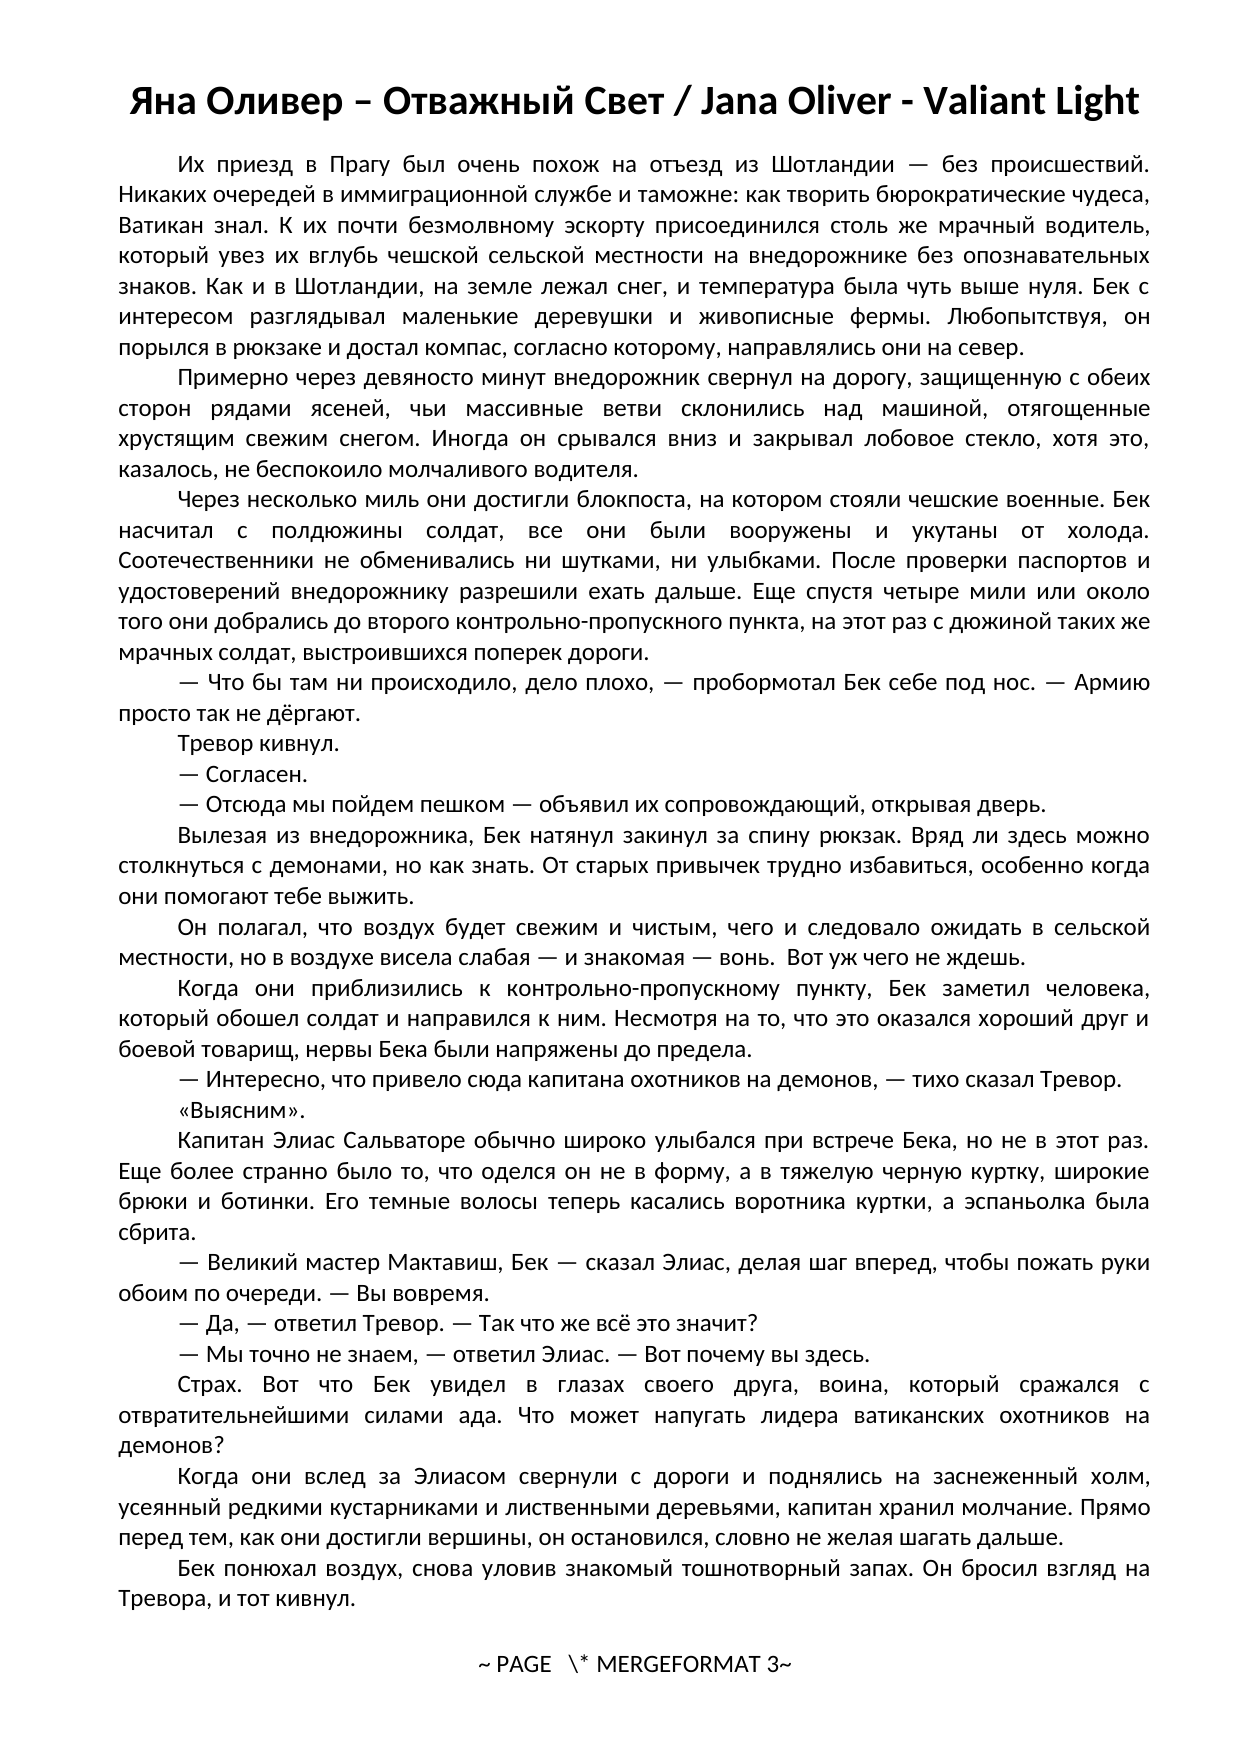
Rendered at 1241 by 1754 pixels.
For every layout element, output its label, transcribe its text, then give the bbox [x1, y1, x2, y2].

text Страх. Вот что Бек увидел в глазах своего друга, воина, который сражался с отвратительнейшими силами ада. Что может напугать лидера ватиканских охотников на демонов? [118, 1368, 1152, 1460]
text Он полагал, что воздух будет свежим и чистым, чего и следовало ожидать в сельской местности, но в воздухе висела слабая — и знакомая — вонь. Вот уж чего не ждешь. [118, 911, 1152, 972]
text — Отсюда мы пойдем пешком — объявил их сопровождающий, открывая дверь. [118, 789, 1152, 819]
text «Выясним». [118, 1094, 1152, 1124]
text Когда они вслед за Элиасом свернули с дороги и поднялись на заснеженный холм, усеянный редкими кустарниками и лиственными деревьями, капитан хранил молчание. Прямо перед тем, как они достигли вершины, он остановился, словно не желая шагать дальше. [118, 1460, 1152, 1552]
text — Что бы там ни происходило, дело плохо, — пробормотал Бек себе под нос. — Армию просто так не дёргают. [118, 667, 1152, 728]
text — Великий мастер Мактавиш, Бек — сказал Элиас, делая шаг вперед, чтобы пожать руки обоим по очереди. — Вы вовремя. [118, 1246, 1152, 1307]
text Тревор кивнул. [118, 728, 1152, 758]
text Вылезая из внедорожника, Бек натянул закинул за спину рюкзак. Вряд ли здесь можно столкнуться с демонами, но как знать. От старых привычек трудно избавиться, особенно когда они помогают тебе выжить. [118, 819, 1152, 911]
text Когда они приблизились к контрольно-пропускному пункту, Бек заметил человека, который обошел солдат и направился к ним. Несмотря на то, что это оказался хороший друг и боевой товарищ, нервы Бека были напряжены до предела. [118, 972, 1152, 1063]
text Бек понюхал воздух, снова уловив знакомый тошнотворный запах. Он бросил взгляд на Тревора, и тот кивнул. [118, 1552, 1152, 1613]
text Примерно через девяносто минут внедорожник свернул на дорогу, защищенную с обеих сторон рядами ясеней, чьи массивные ветви склонились над машиной, отягощенные хрустящим свежим снегом. Иногда он срывался вниз и закрывал лобовое стекло, хотя это, казалось, не беспокоило молчаливого водителя. [118, 361, 1152, 483]
text Через несколько миль они достигли блокпоста, на котором стояли чешские военные. Бек насчитал с полдюжины солдат, все они были вооружены и укутаны от холода. Соотечественники не обменивались ни шутками, ни улыбками. После проверки паспортов и удостоверений внедорожнику разрешили ехать дальше. Еще спустя четыре мили или около того они добрались до второго контрольно-пропускного пункта, на этот раз с дюжиной таких же мрачных солдат, выстроившихся поперек дороги. [118, 483, 1152, 667]
text Капитан Элиас Сальваторе обычно широко улыбался при встрече Бека, но не в этот раз. Еще более странно было то, что оделся он не в форму, а в тяжелую черную куртку, широкие брюки и ботинки. Его темные волосы теперь касались воротника куртки, а эспаньолка была сбрита. [118, 1124, 1152, 1246]
text Их приезд в Прагу был очень похож на отъезд из Шотландии — без происшествий. Никаких очередей в иммиграционной службе и таможне: как творить бюрократические чудеса, Ватикан знал. К их почти безмолвному эскорту присоединился столь же мрачный водитель, который увез их вглубь чешской сельской местности на внедорожнике без опознавательных знаков. Как и в Шотландии, на земле лежал снег, и температура была чуть выше нуля. Бек с интересом разглядывал маленькие деревушки и живописные фермы. Любопытствуя, он порылся в рюкзаке и достал компас, согласно которому, направлялись они на север. [118, 148, 1152, 361]
text — Да, — ответил Тревор. — Так что же всё это значит? [118, 1307, 1152, 1338]
text — Интересно, что привело сюда капитана охотников на демонов, — тихо сказал Тревор. [118, 1063, 1152, 1094]
text — Мы точно не знаем, — ответил Элиас. — Вот почему вы здесь. [118, 1338, 1152, 1368]
text — Согласен. [118, 758, 1152, 789]
